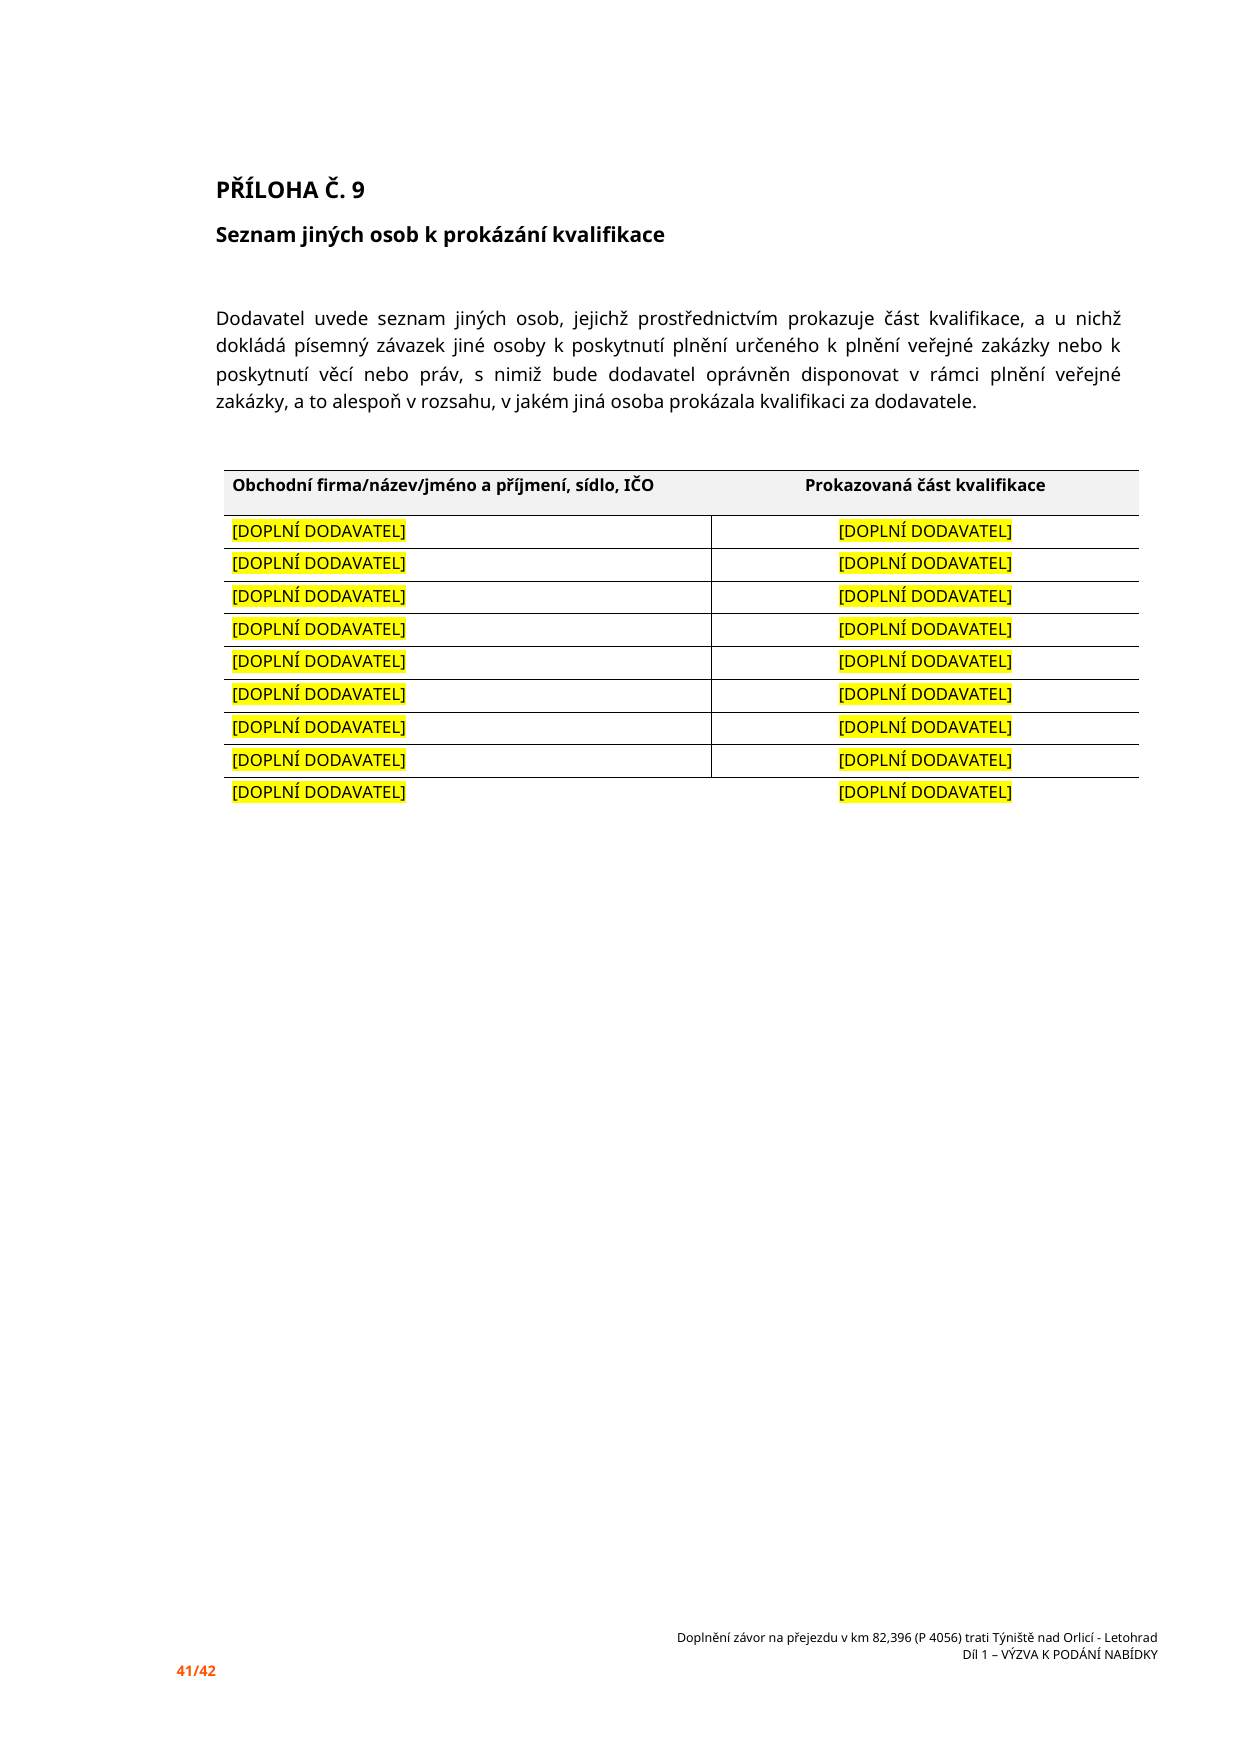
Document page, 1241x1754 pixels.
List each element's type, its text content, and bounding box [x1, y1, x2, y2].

table_cell [DOPLNÍ DODAVATEL] [712, 680, 1139, 711]
table_cell [DOPLNÍ DODAVATEL] [224, 778, 711, 809]
table_header Obchodní firma/název/jméno a příjmení, sídlo, IČO [224, 471, 711, 515]
table_cell [DOPLNÍ DODAVATEL] [712, 582, 1139, 613]
text Seznam jiných osob k prokázání kvalifikace [216, 221, 1122, 249]
table_cell [DOPLNÍ DODAVATEL] [224, 647, 711, 679]
table_cell [DOPLNÍ DODAVATEL] [224, 549, 711, 581]
table_cell [DOPLNÍ DODAVATEL] [712, 745, 1139, 777]
table_cell [DOPLNÍ DODAVATEL] [224, 582, 711, 613]
table_cell [DOPLNÍ DODAVATEL] [224, 745, 711, 777]
text Dodavatel uvede seznam jiných osob, jejichž prostřednictvím prokazuje část kvalifikace, a u nichž dokládá písemný závazek jiné osoby k poskytnutí plnění určeného k plnění veřejné zakázky nebo k poskytnutí věcí nebo práv, s nimiž bude dodavatel oprávněn disponovat v rámci plnění veřejné zakázky, a to alespoň v rozsahu, v jakém jiná osoba prokázala kvalifikaci za dodavatele. [216, 305, 1122, 414]
table_cell [DOPLNÍ DODAVATEL] [712, 614, 1139, 646]
table_cell [DOPLNÍ DODAVATEL] [712, 516, 1139, 548]
table_cell [DOPLNÍ DODAVATEL] [712, 549, 1139, 581]
text Příloha č. 9 [216, 174, 1122, 205]
table_cell [DOPLNÍ DODAVATEL] [224, 614, 711, 646]
table_cell [DOPLNÍ DODAVATEL] [224, 713, 711, 744]
table_cell [DOPLNÍ DODAVATEL] [712, 713, 1139, 744]
table_cell [DOPLNÍ DODAVATEL] [712, 647, 1139, 679]
table_cell [DOPLNÍ DODAVATEL] [224, 680, 711, 711]
table_cell [DOPLNÍ DODAVATEL] [224, 516, 711, 548]
table_header Prokazovaná část kvalifikace [711, 471, 1139, 515]
table_cell [DOPLNÍ DODAVATEL] [711, 778, 1139, 809]
